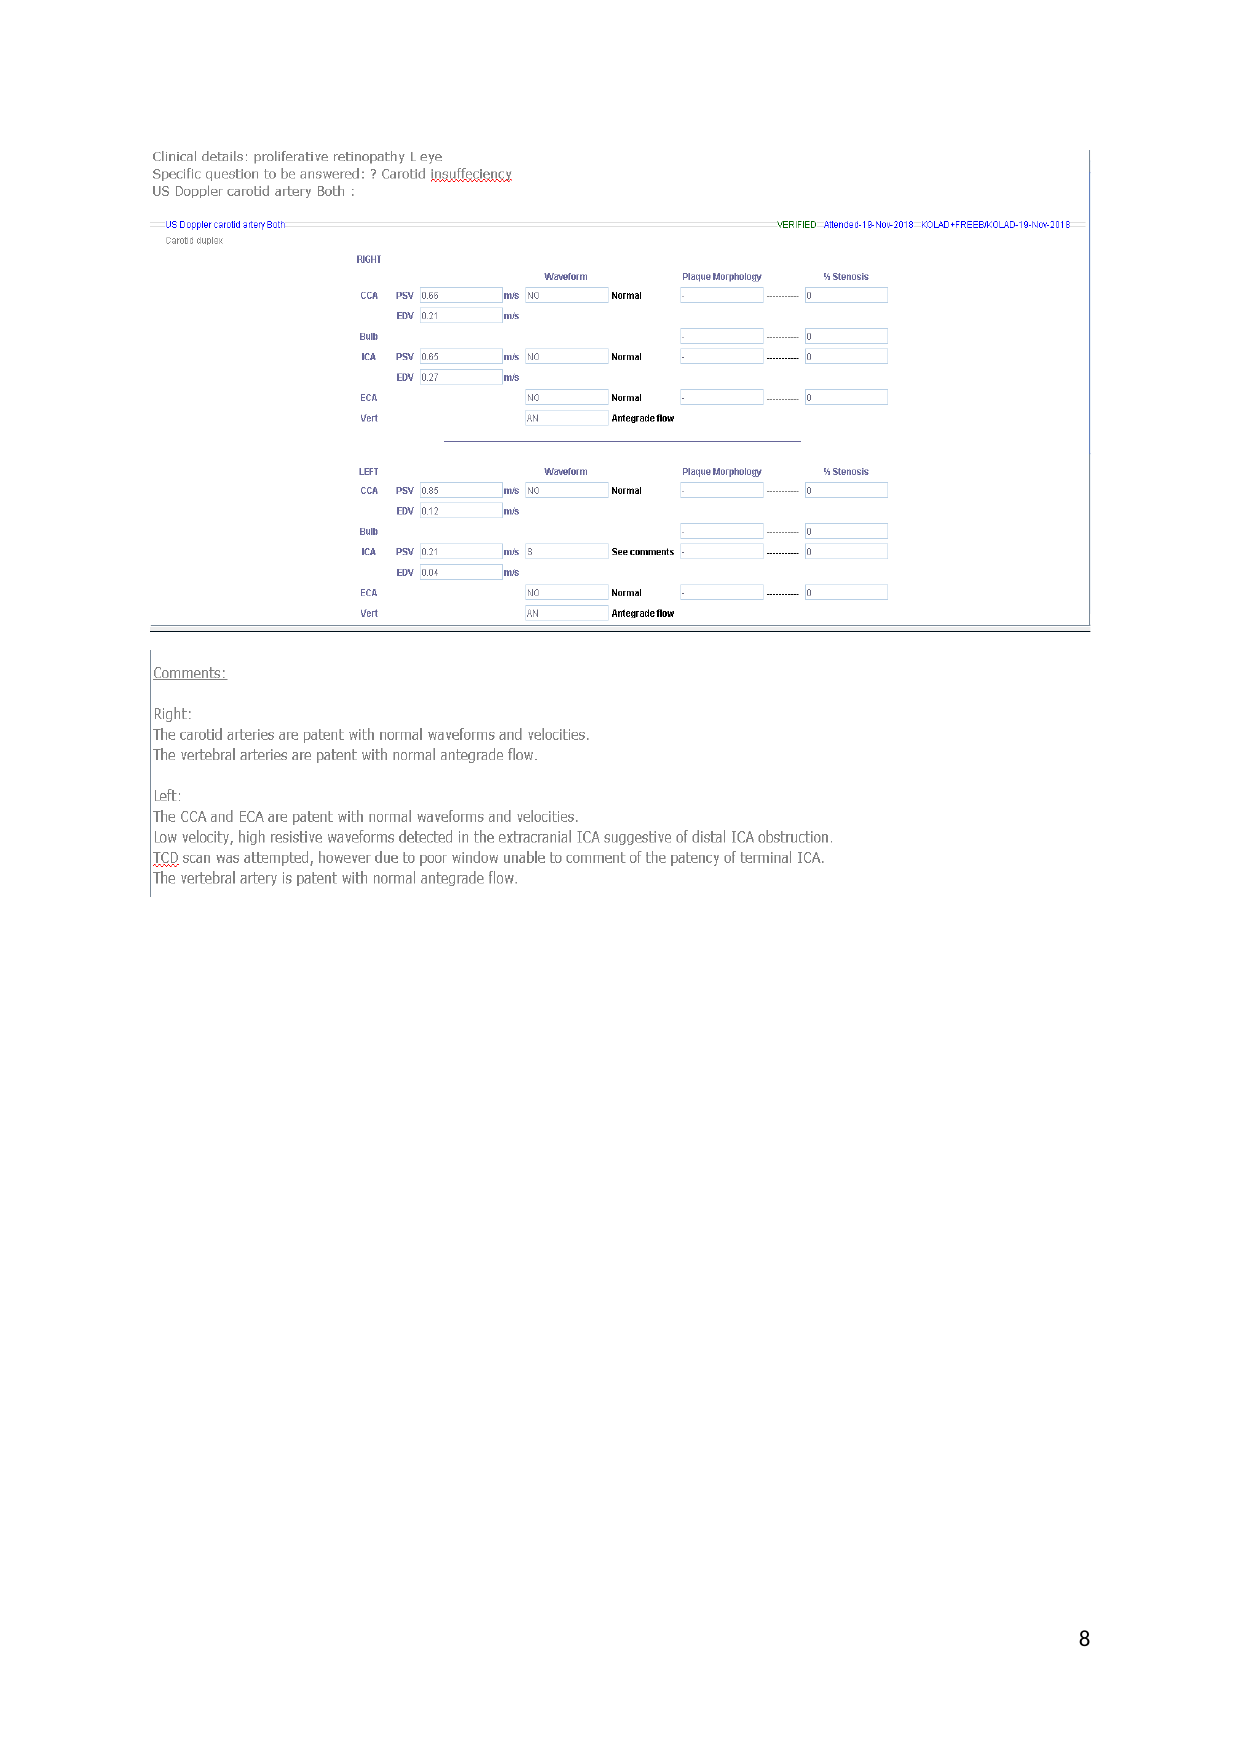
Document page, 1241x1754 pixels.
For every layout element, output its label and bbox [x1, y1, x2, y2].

picture [150, 650, 1010, 897]
picture [150, 150, 1091, 632]
